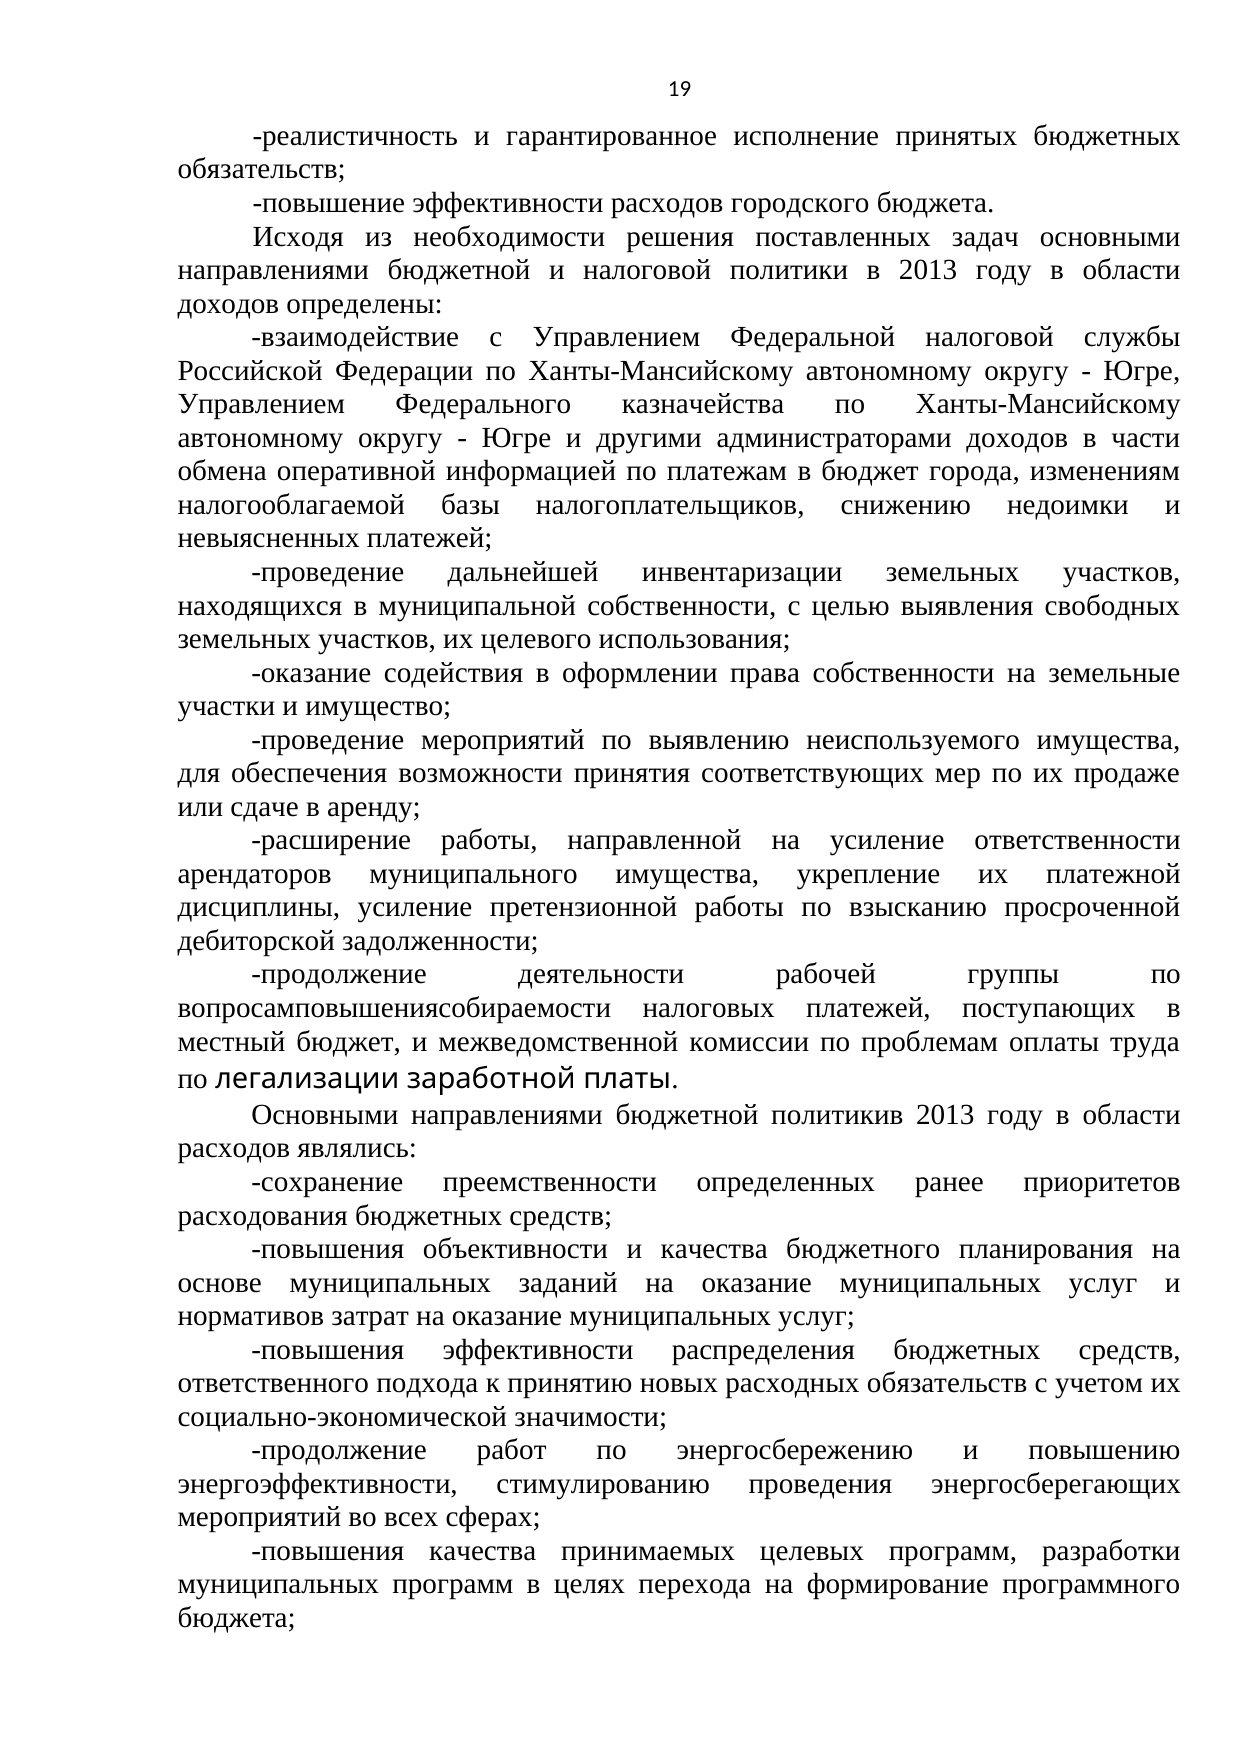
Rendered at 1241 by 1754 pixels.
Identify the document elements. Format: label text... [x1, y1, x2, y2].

text -проведение дальнейшей инвентаризации земельных участков, находящихся в муниципальной собственности, с целью выявления свободных земельных участков, их целевого использования; [177, 554, 1181, 655]
text -проведение мероприятий по выявлению неиспользуемого имущества, для обеспечения возможности принятия соответствующих мер по их продаже или сдаче в аренду; [177, 722, 1181, 822]
text -реалистичность и гарантированное исполнение принятых бюджетных обязательств; [177, 118, 1181, 185]
text -повышение эффективности расходов городского бюджета. [177, 185, 1181, 219]
text -повышения качества принимаемых целевых программ, разработки муниципальных программ в целях перехода на формирование программного бюджета; [177, 1533, 1181, 1634]
text -повышения эффективности распределения бюджетных средств, ответственного подхода к принятию новых расходных обязательств с учетом их социально-экономической значимости; [177, 1332, 1181, 1432]
text -оказание содействия в оформлении права собственности на земельные участки и имущество; [177, 655, 1181, 722]
text -продолжение деятельности рабочей группы по вопросамповышениясобираемости налоговых платежей, поступающих в местный бюджет, и межведомственной комиссии по проблемам оплаты труда по легализации заработной платы. [177, 957, 1181, 1097]
text Основными направлениями бюджетной политикив 2013 году в области расходов являлись: [177, 1097, 1181, 1164]
text -продолжение работ по энергосбережению и повышению энергоэффективности, стимулированию проведения энергосберегающих мероприятий во всех сферах; [177, 1432, 1181, 1533]
text Исходя из необходимости решения поставленных задач основными направлениями бюджетной и налоговой политики в 2013 году в области доходов определены: [177, 219, 1181, 319]
text -расширение работы, направленной на усиление ответственности арендаторов муниципального имущества, укрепление их платежной дисциплины, усиление претензионной работы по взысканию просроченной дебиторской задолженности; [177, 822, 1181, 957]
text -взаимодействие с Управлением Федеральной налоговой службы Российской Федерации по Ханты-Мансийскому автономному округу - Югре, Управлением Федерального казначейства по Ханты-Мансийскому автономному округу - Югре и другими администраторами доходов в части обмена оперативной информацией по платежам в бюджет города, изменениям налогооблагаемой базы налогоплательщиков, снижению недоимки и невыясненных платежей; [177, 319, 1181, 554]
text -сохранение преемственности определенных ранее приоритетов расходования бюджетных средств; [177, 1164, 1181, 1231]
text -повышения объективности и качества бюджетного планирования на основе муниципальных заданий на оказание муниципальных услуг и нормативов затрат на оказание муниципальных услуг; [177, 1231, 1181, 1332]
